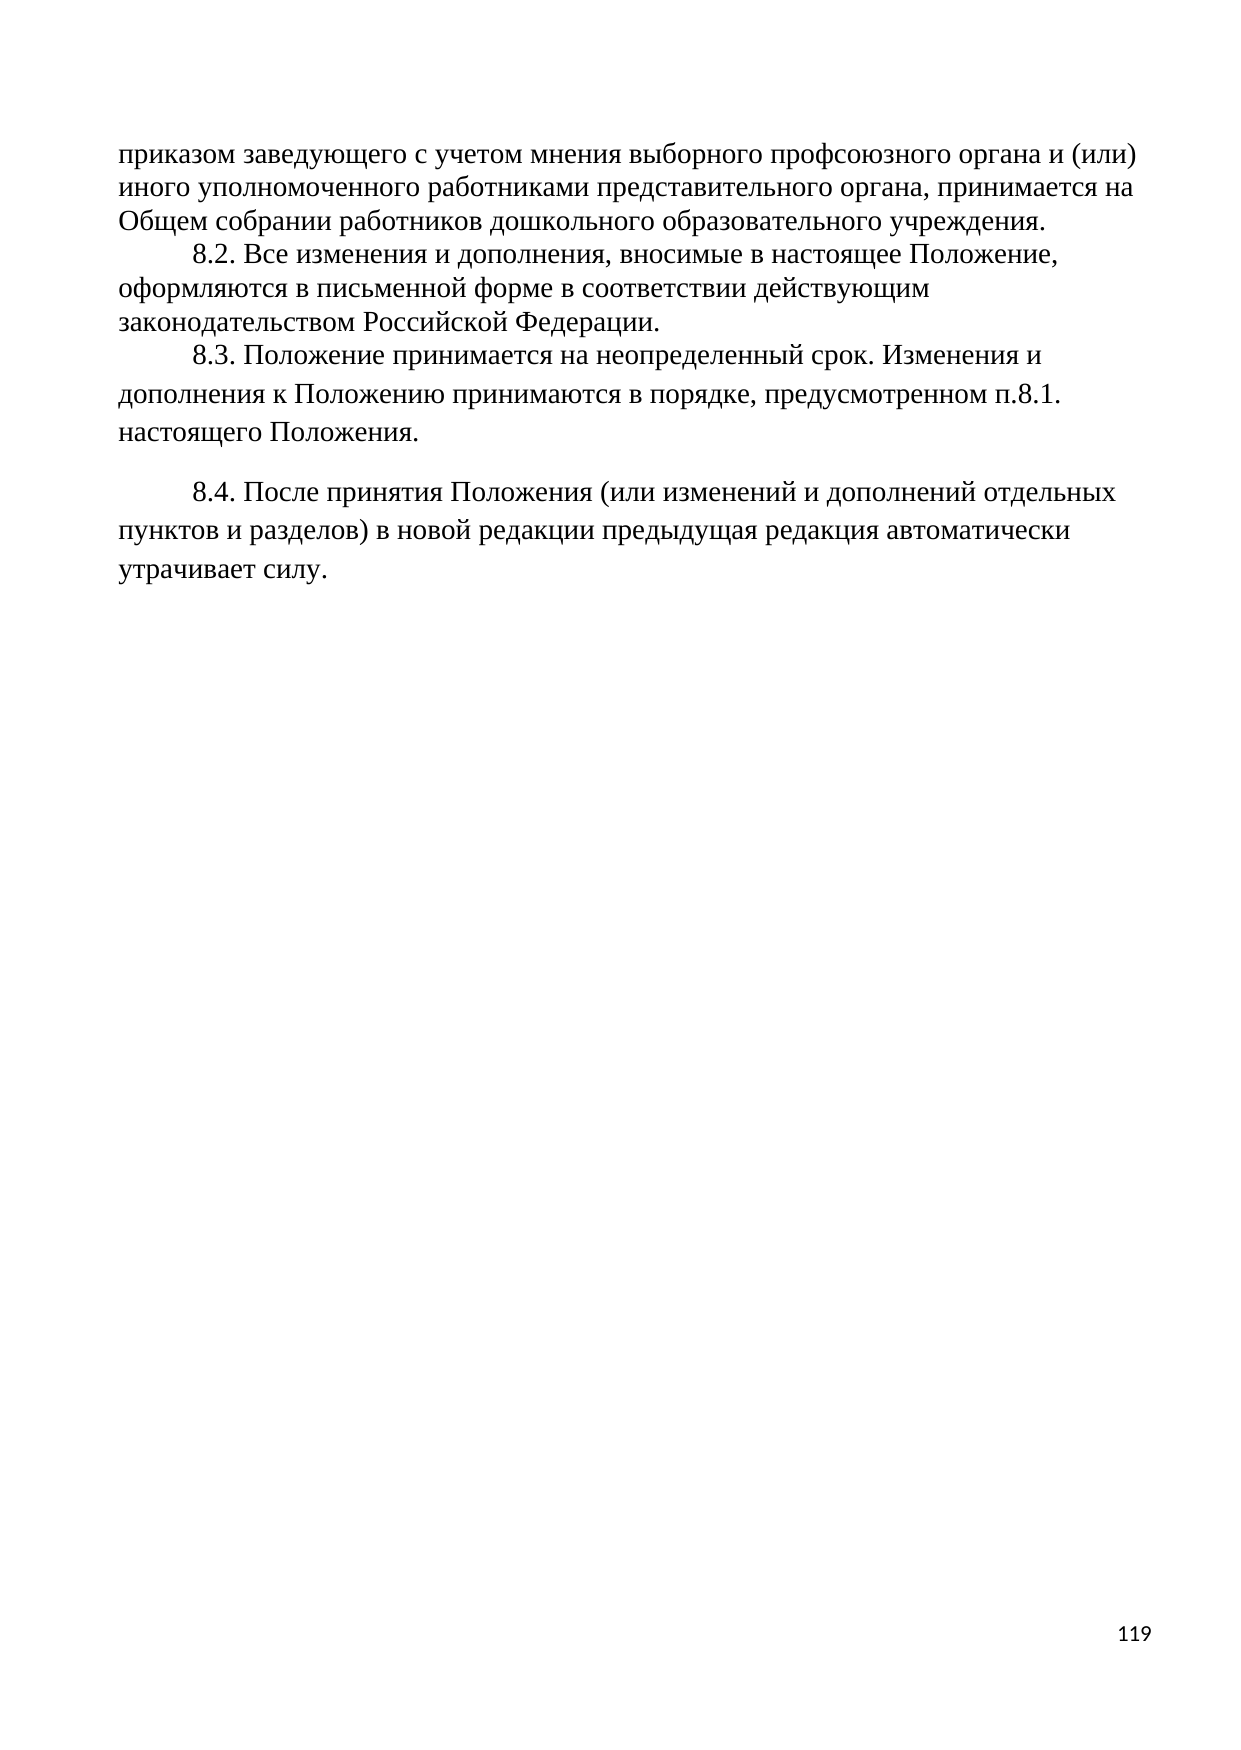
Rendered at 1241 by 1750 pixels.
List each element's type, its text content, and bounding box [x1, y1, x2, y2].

text 8.4. После принятия Положения (или изменений и дополнений отдельных пунктов и разделов) в новой редакции предыдущая редакция автоматически утрачивает силу. [118, 474, 1152, 584]
text 8.3. Положение принимается на неопределенный срок. Изменения и дополнения к Положению принимаются в порядке, предусмотренном п.8.1. настоящего Положения. [118, 337, 1152, 448]
text 8.2. Все изменения и дополнения, вносимые в настоящее Положение, оформляются в письменной форме в соответствии действующим законодательством Российской Федерации. [118, 237, 1152, 337]
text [118, 136, 1146, 237]
